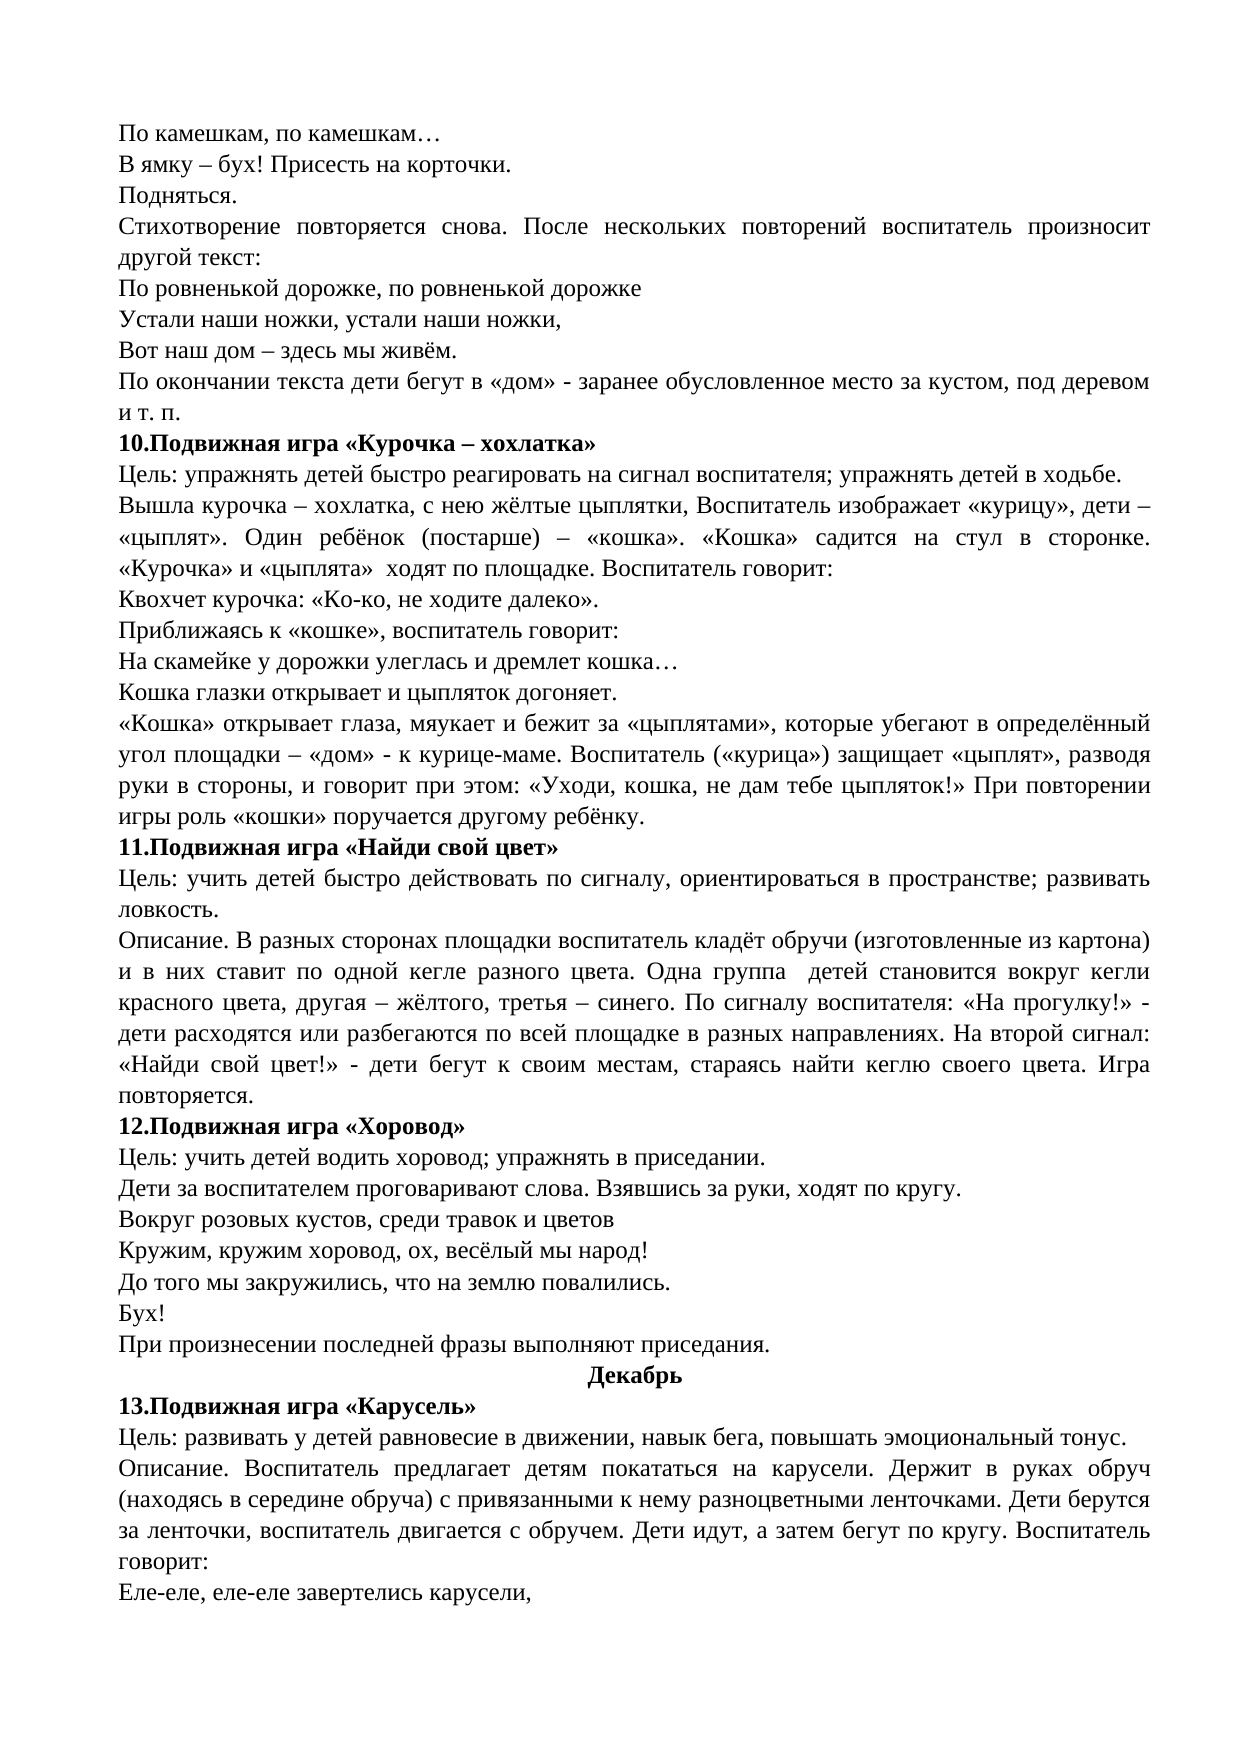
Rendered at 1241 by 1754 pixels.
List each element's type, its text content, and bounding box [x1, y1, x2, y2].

text Квохчет курочка: «Ко-ко, не ходите далеко». [118, 584, 1152, 612]
text «Кошка» открывает глаза, мяукает и бежит за «цыплятами», которые убегают в определённый угол площадки – «дом» - к курице-маме. Воспитатель («курица») защищает «цыплят», разводя руки в стороны, и говорит при этом: «Уходи, кошка, не дам тебе цыпляток!» При повторении игры роль «кошки» поручается другому ребёнку. [118, 708, 1152, 830]
text Устали наши ножки, устали наши ножки, [118, 304, 1152, 333]
text Описание. Воспитатель предлагает детям покататься на карусели. Держит в руках обруч (находясь в середине обруча) с привязанными к нему разноцветными ленточками. Дети берутся за ленточки, воспитатель двигается с обручем. Дети идут, а затем бегут по кругу. Воспитатель говорит: [118, 1453, 1152, 1575]
text Бух! [118, 1298, 1152, 1326]
text Приближаясь к «кошке», воспитатель говорит: [118, 615, 1152, 643]
text Цель: развивать у детей равновесие в движении, навык бега, повышать эмоциональный тонус. [118, 1422, 1152, 1451]
text По камешкам, по камешкам… [118, 118, 1152, 147]
text Декабрь [118, 1360, 1152, 1388]
text На скамейке у дорожки улеглась и дремлет кошка… [118, 646, 1152, 674]
text Цель: учить детей водить хоровод; упражнять в приседании. [118, 1142, 1152, 1171]
text Подняться. [118, 180, 1152, 209]
text 10.Подвижная игра «Курочка – хохлатка» [118, 428, 1152, 457]
text Цель: учить детей быстро действовать по сигналу, ориентироваться в пространстве; развивать ловкость. [118, 863, 1152, 923]
text В ямку – бух! Присесть на корточки. [118, 149, 1152, 178]
text 11.Подвижная игра «Найди свой цвет» [118, 832, 1152, 861]
text Вышла курочка – хохлатка, с нею жёлтые цыплятки, Воспитатель изображает «курицу», дети – «цыплят». Один ребёнок (постарше) – «кошка». «Кошка» садится на стул в сторонке. «Курочка» и «цыплята» ходят по площадке. Воспитатель говорит: [118, 491, 1152, 581]
text По ровненькой дорожке, по ровненькой дорожке [118, 273, 1152, 302]
text Вокруг розовых кустов, среди травок и цветов [118, 1204, 1152, 1233]
text Дети за воспитателем проговаривают слова. Взявшись за руки, ходят по кругу. [118, 1173, 1152, 1202]
text Кружим, кружим хоровод, ох, весёлый мы народ! [118, 1236, 1152, 1264]
text 13.Подвижная игра «Карусель» [118, 1391, 1152, 1419]
text До того мы закружились, что на землю повалились. [118, 1267, 1152, 1295]
text Описание. В разных сторонах площадки воспитатель кладёт обручи (изготовленные из картона) и в них ставит по одной кегле разного цвета. Одна группа детей становится вокруг кегли красного цвета, другая – жёлтого, третья – синего. По сигналу воспитателя: «На прогулку!» - дети расходятся или разбегаются по всей площадке в разных направлениях. На второй сигнал: «Найди свой цвет!» - дети бегут к своим местам, стараясь найти кеглю своего цвета. Игра повторяется. [118, 925, 1152, 1109]
text При произнесении последней фразы выполняют приседания. [118, 1329, 1152, 1357]
text Цель: упражнять детей быстро реагировать на сигнал воспитателя; упражнять детей в ходьбе. [118, 459, 1152, 488]
text По окончании текста дети бегут в «дом» - заранее обусловленное место за кустом, под деревом и т. п. [118, 366, 1152, 426]
text Кошка глазки открывает и цыпляток догоняет. [118, 677, 1152, 706]
text Вот наш дом – здесь мы живём. [118, 335, 1152, 364]
text Еле-еле, еле-еле завертелись карусели, [118, 1577, 1152, 1606]
text 12.Подвижная игра «Хоровод» [118, 1111, 1152, 1140]
text Стихотворение повторяется снова. После нескольких повторений воспитатель произносит другой текст: [118, 211, 1152, 271]
